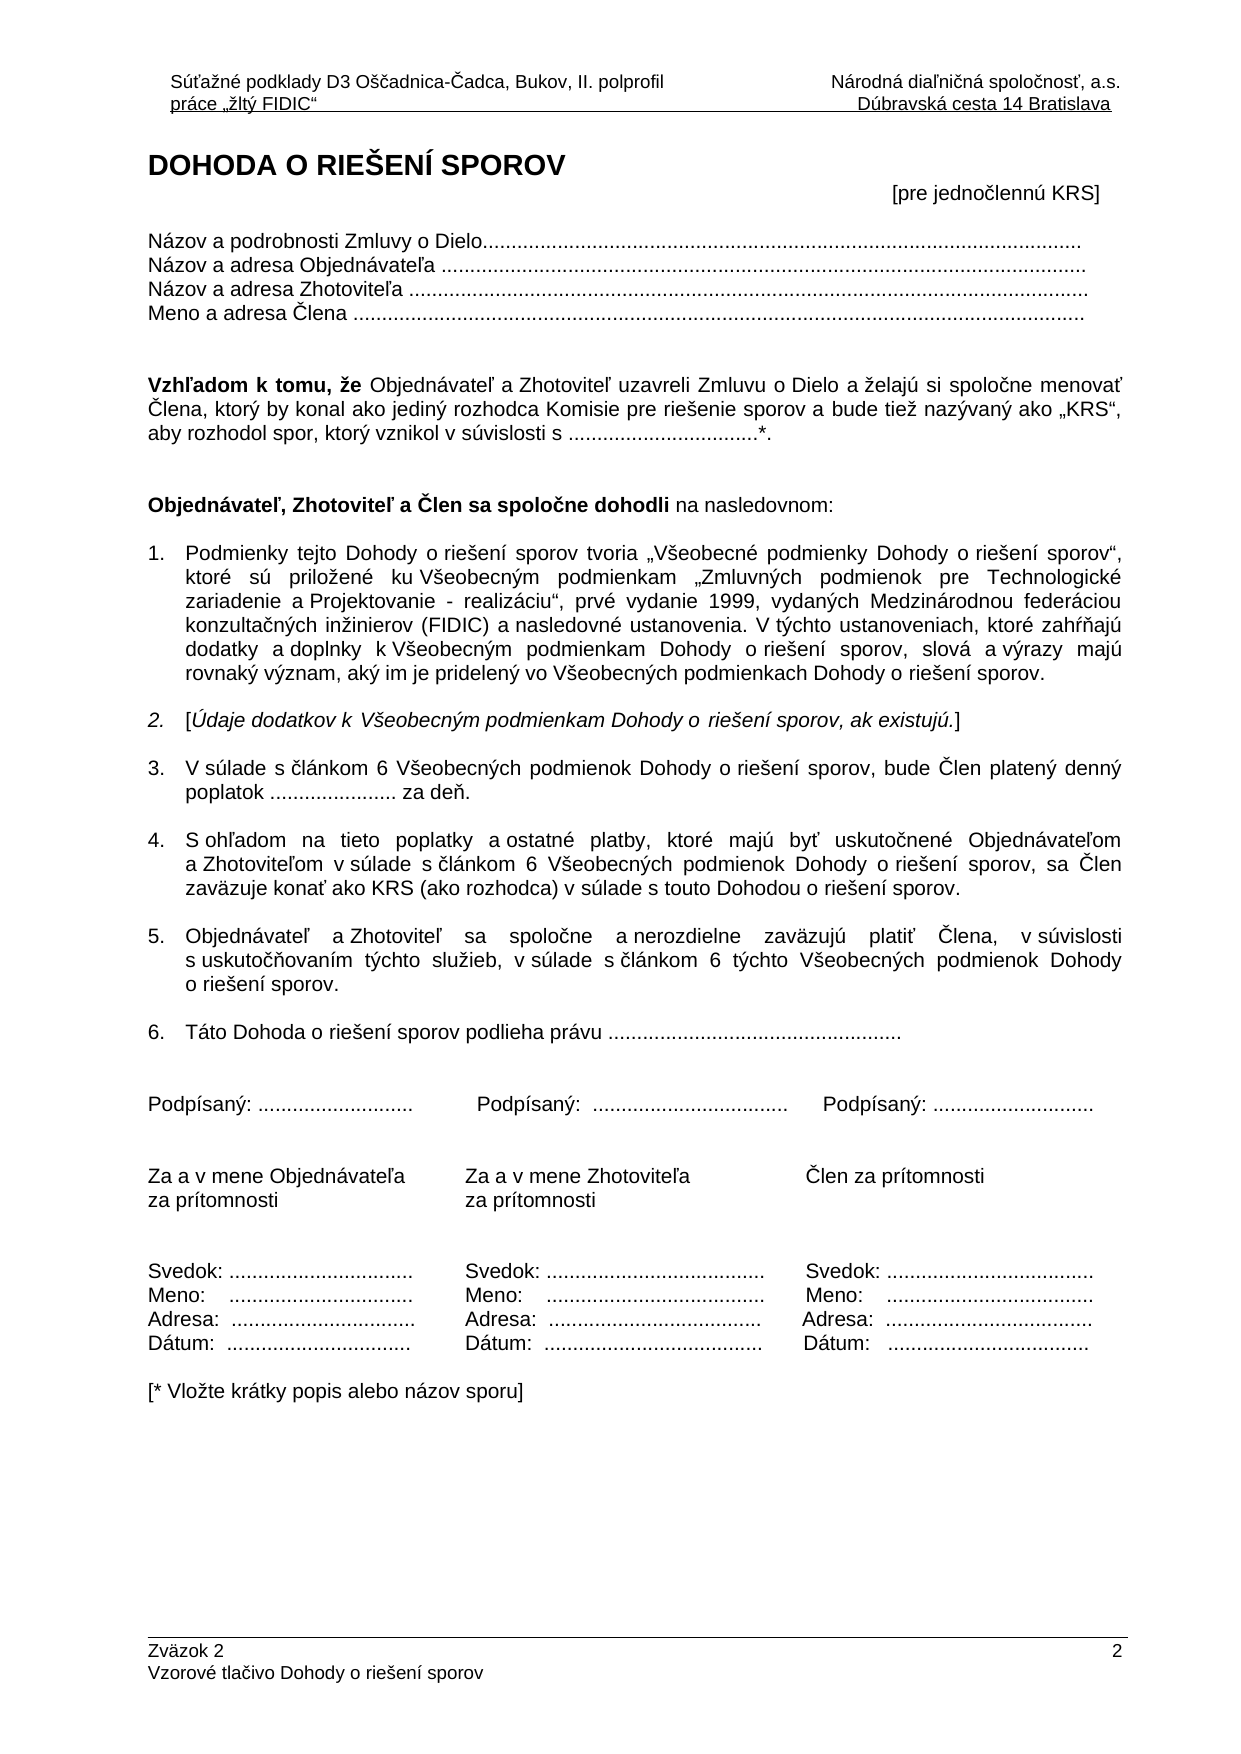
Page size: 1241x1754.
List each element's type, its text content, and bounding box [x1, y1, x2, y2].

text Meno a adresa Člena ............................................................................................................................... [148, 301, 1122, 325]
text Vzhľadom k tomu, že Objednávateľ a Zhotoviteľ uzavreli Zmluvu o Dielo a želajú si spoločne menovať Člena, ktorý by konal ako jediný rozhodca Komisie pre riešenie sporov a bude tiež nazývaný ako „KRS“, aby rozhodol spor, ktorý vznikol v súvislosti s .................................*. [148, 373, 1122, 445]
text Podpísaný: ........................... Podpísaný: .................................. Podpísaný: ............................ [148, 1092, 1122, 1116]
text Názov a podrobnosti Zmluvy o Dielo........................................................................................................ [148, 229, 1122, 253]
subtitle DOHODA O RIEŠENÍ SPOROV [148, 148, 1122, 181]
list [Údaje dodatkov k Všeobecným podmienkam Dohody o riešení sporov, ak existujú.] [148, 708, 1122, 732]
text Adresa: ................................ Adresa: ..................................... Adresa: .................................... [148, 1307, 1122, 1331]
text Názov a adresa Objednávateľa ................................................................................................................ [148, 253, 1122, 277]
list Táto Dohoda o riešení sporov podlieha právu ................................................... [148, 1020, 1122, 1044]
text Svedok: ................................ Svedok: ...................................... Svedok: .................................... [148, 1259, 1122, 1283]
text Názov a adresa Zhotoviteľa ...................................................................................................................... [148, 277, 1122, 301]
text Za a v mene Objednávateľa Za a v mene Zhotoviteľa Člen za prítomnosti [148, 1163, 1122, 1187]
text Dátum: ................................ Dátum: ...................................... Dátum: ................................... [148, 1331, 1122, 1355]
list Objednávateľ a Zhotoviteľ sa spoločne a nerozdielne zaväzujú platiť Člena, v súvislosti s uskutočňovaním týchto služieb, v súlade s článkom 6 týchto Všeobecných podmienok Dohody o riešení sporov. [148, 924, 1122, 996]
list V súlade s článkom 6 Všeobecných podmienok Dohody o riešení sporov, bude Člen platený denný poplatok ...................... za deň. [148, 756, 1122, 804]
text za prítomnosti za prítomnosti [148, 1187, 1122, 1211]
text Objednávateľ, Zhotoviteľ a Člen sa spoločne dohodli na nasledovnom: [148, 493, 1122, 517]
text [pre jednočlennú KRS] [148, 181, 1122, 205]
list S ohľadom na tieto poplatky a ostatné platby, ktoré majú byť uskutočnené Objednávateľom a Zhotoviteľom v súlade s článkom 6 Všeobecných podmienok Dohody o riešení sporov, sa Člen zaväzuje konať ako KRS (ako rozhodca) v súlade s touto Dohodou o riešení sporov. [148, 828, 1122, 900]
list Podmienky tejto Dohody o riešení sporov tvoria „Všeobecné podmienky Dohody o riešení sporov“, ktoré sú priložené ku Všeobecným podmienkam „Zmluvných podmienok pre Technologické zariadenie a Projektovanie - realizáciu“, prvé vydanie 1999, vydaných Medzinárodnou federáciou konzultačných inžinierov (FIDIC) a nasledovné ustanovenia. V týchto ustanoveniach, ktoré zahŕňajú dodatky a doplnky k Všeobecným podmienkam Dohody o riešení sporov, slová a výrazy majú rovnaký význam, aký im je pridelený vo Všeobecných podmienkach Dohody o riešení sporov. [148, 541, 1122, 684]
text [* Vložte krátky popis alebo názov sporu] [148, 1379, 1122, 1403]
text Meno: ................................ Meno: ...................................... Meno: .................................... [148, 1283, 1122, 1307]
